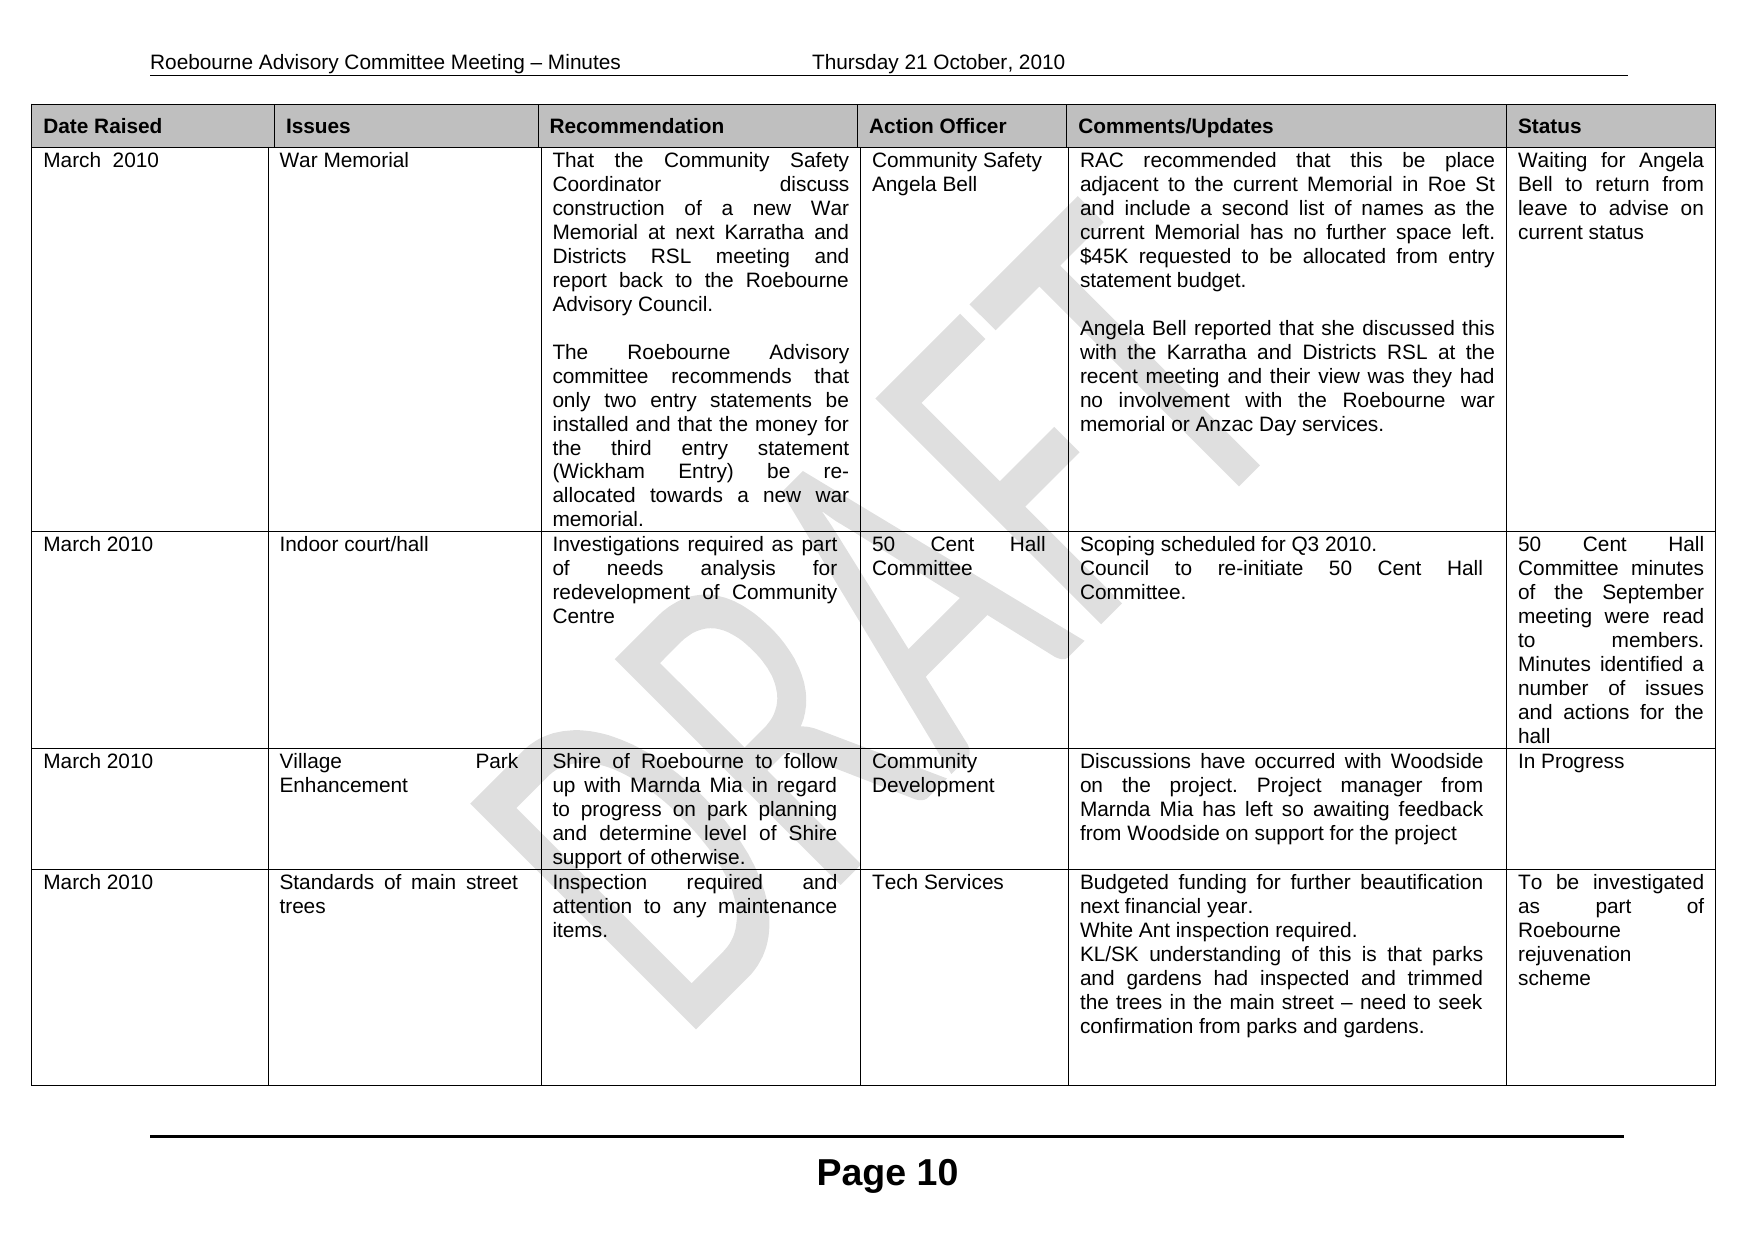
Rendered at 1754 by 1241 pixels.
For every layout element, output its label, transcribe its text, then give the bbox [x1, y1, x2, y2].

table_cell Budgeted funding for further beautification next financial year. White Ant inspection required. KL/SK understanding of this is that parks and gardens had inspected and trimmed the trees in the main street – need to seek confirmation from parks and gardens. [1069, 870, 1506, 1085]
table_cell Action Officer [858, 105, 1066, 147]
table_cell 50 Cent Hall Committee [861, 532, 1068, 748]
table_cell Scoping scheduled for Q3 2010. Council to re-initiate 50 Cent Hall Committee. [1069, 532, 1506, 748]
table_cell Inspection required and attention to any maintenance items. [542, 870, 860, 1085]
table_cell That the Community Safety Coordinator discuss construction of a new War Memorial at next Karratha and Districts RSL meeting and report back to the Roebourne Advisory Council. The Roebourne Advisory committee recommends that only two entry statements be installed and that the money for the third entry statement (Wickham Entry) be re-allocated towards a new war memorial. [542, 148, 860, 531]
table_cell Tech Services [861, 870, 1068, 1085]
table_cell Comments/Updates [1067, 105, 1506, 147]
table_cell Date Raised [32, 105, 274, 147]
table_cell RAC recommended that this be place adjacent to the current Memorial in Roe St and include a second list of names as the current Memorial has no further space left. $45K requested to be allocated from entry statement budget. Angela Bell reported that she discussed this with the Karratha and Districts RSL at the recent meeting and their view was they had no involvement with the Roebourne war memorial or Anzac Day services. [1069, 148, 1506, 531]
table_cell March 2010 [32, 532, 268, 748]
table_cell In Progress [1507, 749, 1715, 869]
table_cell Recommendation [539, 105, 857, 147]
table_cell Investigations required as part of needs analysis for redevelopment of Community Centre [542, 532, 860, 748]
table_cell Community Safety Angela Bell [861, 148, 1068, 531]
table_cell March 2010 [32, 870, 268, 1085]
table_cell Community Development [861, 749, 1068, 869]
table_cell Shire of Roebourne to follow up with Marnda Mia in regard to progress on park planning and determine level of Shire support of otherwise. [542, 749, 860, 869]
table_cell March 2010 [32, 749, 268, 869]
table_cell Indoor court/hall [269, 532, 541, 748]
table_cell Status [1507, 105, 1715, 147]
table_cell Issues [275, 105, 538, 147]
table_cell Standards of main street trees [269, 870, 541, 1085]
table_cell Waiting for Angela Bell to return from leave to advise on current status [1507, 148, 1715, 531]
table_cell Discussions have occurred with Woodside on the project. Project manager from Marnda Mia has left so awaiting feedback from Woodside on support for the project [1069, 749, 1506, 869]
table_cell 50 Cent Hall Committee minutes of the September meeting were read to members. Minutes identified a number of issues and actions for the hall [1507, 532, 1715, 748]
table_cell Village Park Enhancement [269, 749, 541, 869]
table_cell To be investigated as part of Roebourne rejuvenation scheme [1507, 870, 1715, 1085]
table_cell War Memorial [269, 148, 541, 531]
table_cell March 2010 [32, 148, 268, 531]
